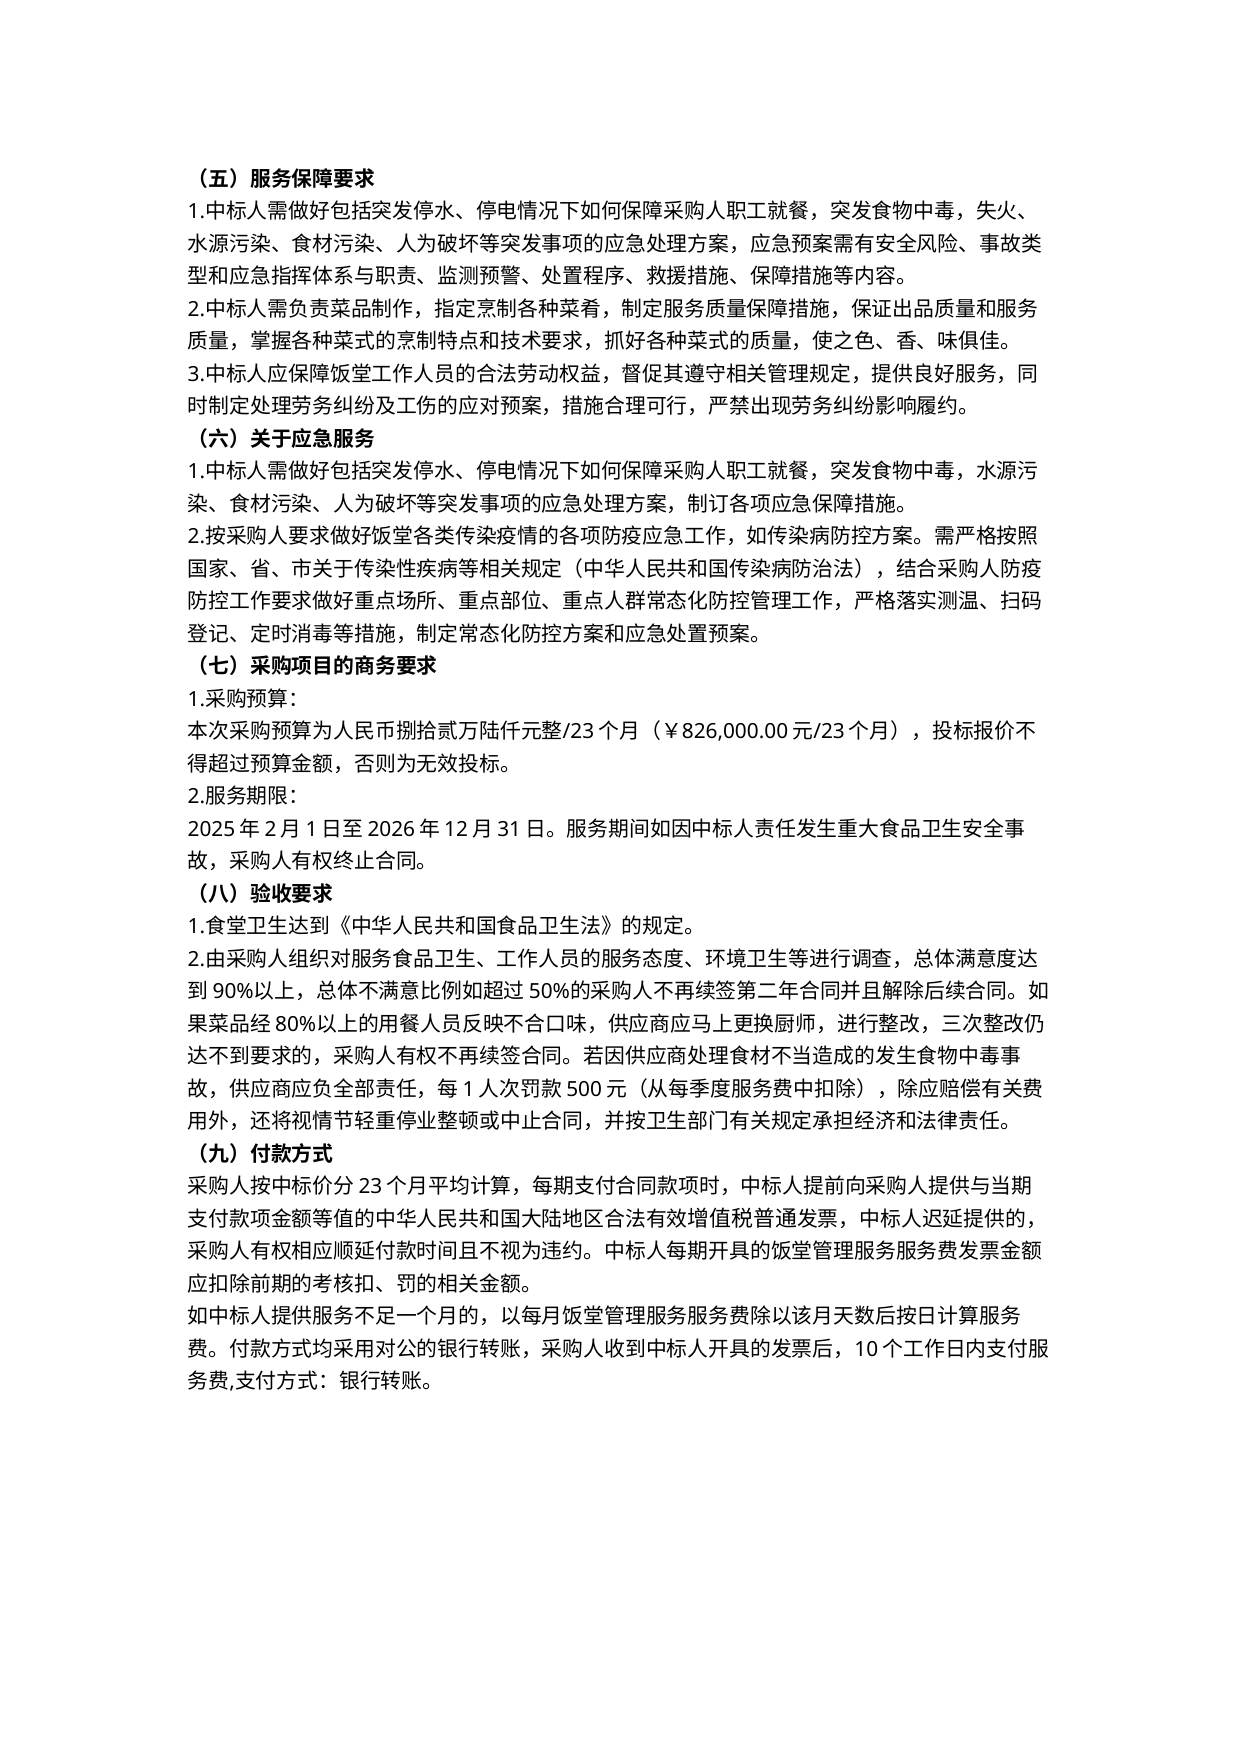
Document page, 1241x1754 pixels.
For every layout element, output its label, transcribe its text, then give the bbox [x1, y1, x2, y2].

text 2.按采购人要求做好饭堂各类传染疫情的各项防疫应急工作，如传染病防控方案。需严格按照国家、省、市关于传染性疾病等相关规定（中华人民共和国传染病防治法），结合采购人防疫防控工作要求做好重点场所、重点部位、重点人群常态化防控管理工作，严格落实测温、扫码登记、定时消毒等措施，制定常态化防控方案和应急处置预案。 [187, 519, 1053, 649]
text 1.中标人需做好包括突发停水、停电情况下如何保障采购人职工就餐，突发食物中毒，水源污染、食材污染、人为破坏等突发事项的应急处理方案，制订各项应急保障措施。 [187, 454, 1053, 519]
text 3.中标人应保障饭堂工作人员的合法劳动权益，督促其遵守相关管理规定，提供良好服务，同时制定处理劳务纠纷及工伤的应对预案，措施合理可行，严禁出现劳务纠纷影响履约。 [187, 357, 1053, 422]
text 1.食堂卫生达到《中华人民共和国食品卫生法》的规定。 [187, 909, 1053, 942]
text （九）付款方式 [187, 1137, 1053, 1169]
text 2025年2月1日至2026年12月31日。服务期间如因中标人责任发生重大食品卫生安全事故，采购人有权终止合同。 [187, 812, 1053, 877]
text 2.中标人需负责菜品制作，指定烹制各种菜肴，制定服务质量保障措施，保证出品质量和服务质量，掌握各种菜式的烹制特点和技术要求，抓好各种菜式的质量，使之色、香、味俱佳。 [187, 292, 1053, 357]
text 本次采购预算为人民币捌拾贰万陆仟元整/23个月（￥826,000.00元/23个月），投标报价不得超过预算金额，否则为无效投标。 [187, 714, 1053, 779]
text 如中标人提供服务不足一个月的，以每月饭堂管理服务服务费除以该月天数后按日计算服务费。付款方式均采用对公的银行转账，采购人收到中标人开具的发票后，10个工作日内支付服务费,支付方式：银行转账。 [187, 1299, 1053, 1397]
text （七）采购项目的商务要求 [187, 649, 1053, 682]
text 1.中标人需做好包括突发停水、停电情况下如何保障采购人职工就餐，突发食物中毒，失火、水源污染、食材污染、人为破坏等突发事项的应急处理方案，应急预案需有安全风险、事故类型和应急指挥体系与职责、监测预警、处置程序、救援措施、保障措施等内容。 [187, 194, 1053, 292]
text （六）关于应急服务 [187, 422, 1053, 454]
text 2.由采购人组织对服务食品卫生、工作人员的服务态度、环境卫生等进行调查，总体满意度达到90%以上，总体不满意比例如超过50%的采购人不再续签第二年合同并且解除后续合同。如果菜品经80%以上的用餐人员反映不合口味，供应商应马上更换厨师，进行整改，三次整改仍达不到要求的，采购人有权不再续签合同。若因供应商处理食材不当造成的发生食物中毒事故，供应商应负全部责任，每1人次罚款500元（从每季度服务费中扣除），除应赔偿有关费用外，还将视情节轻重停业整顿或中止合同，并按卫生部门有关规定承担经济和法律责任。 [187, 942, 1053, 1137]
text 采购人按中标价分23个月平均计算，每期支付合同款项时，中标人提前向采购人提供与当期支付款项金额等值的中华人民共和国大陆地区合法有效增值税普通发票，中标人迟延提供的，采购人有权相应顺延付款时间且不视为违约。中标人每期开具的饭堂管理服务服务费发票金额应扣除前期的考核扣、罚的相关金额。 [187, 1169, 1053, 1299]
text （八）验收要求 [187, 877, 1053, 909]
text 1.采购预算： [187, 682, 1053, 714]
text （五）服务保障要求 [187, 162, 1053, 194]
text 2.服务期限： [187, 779, 1053, 812]
